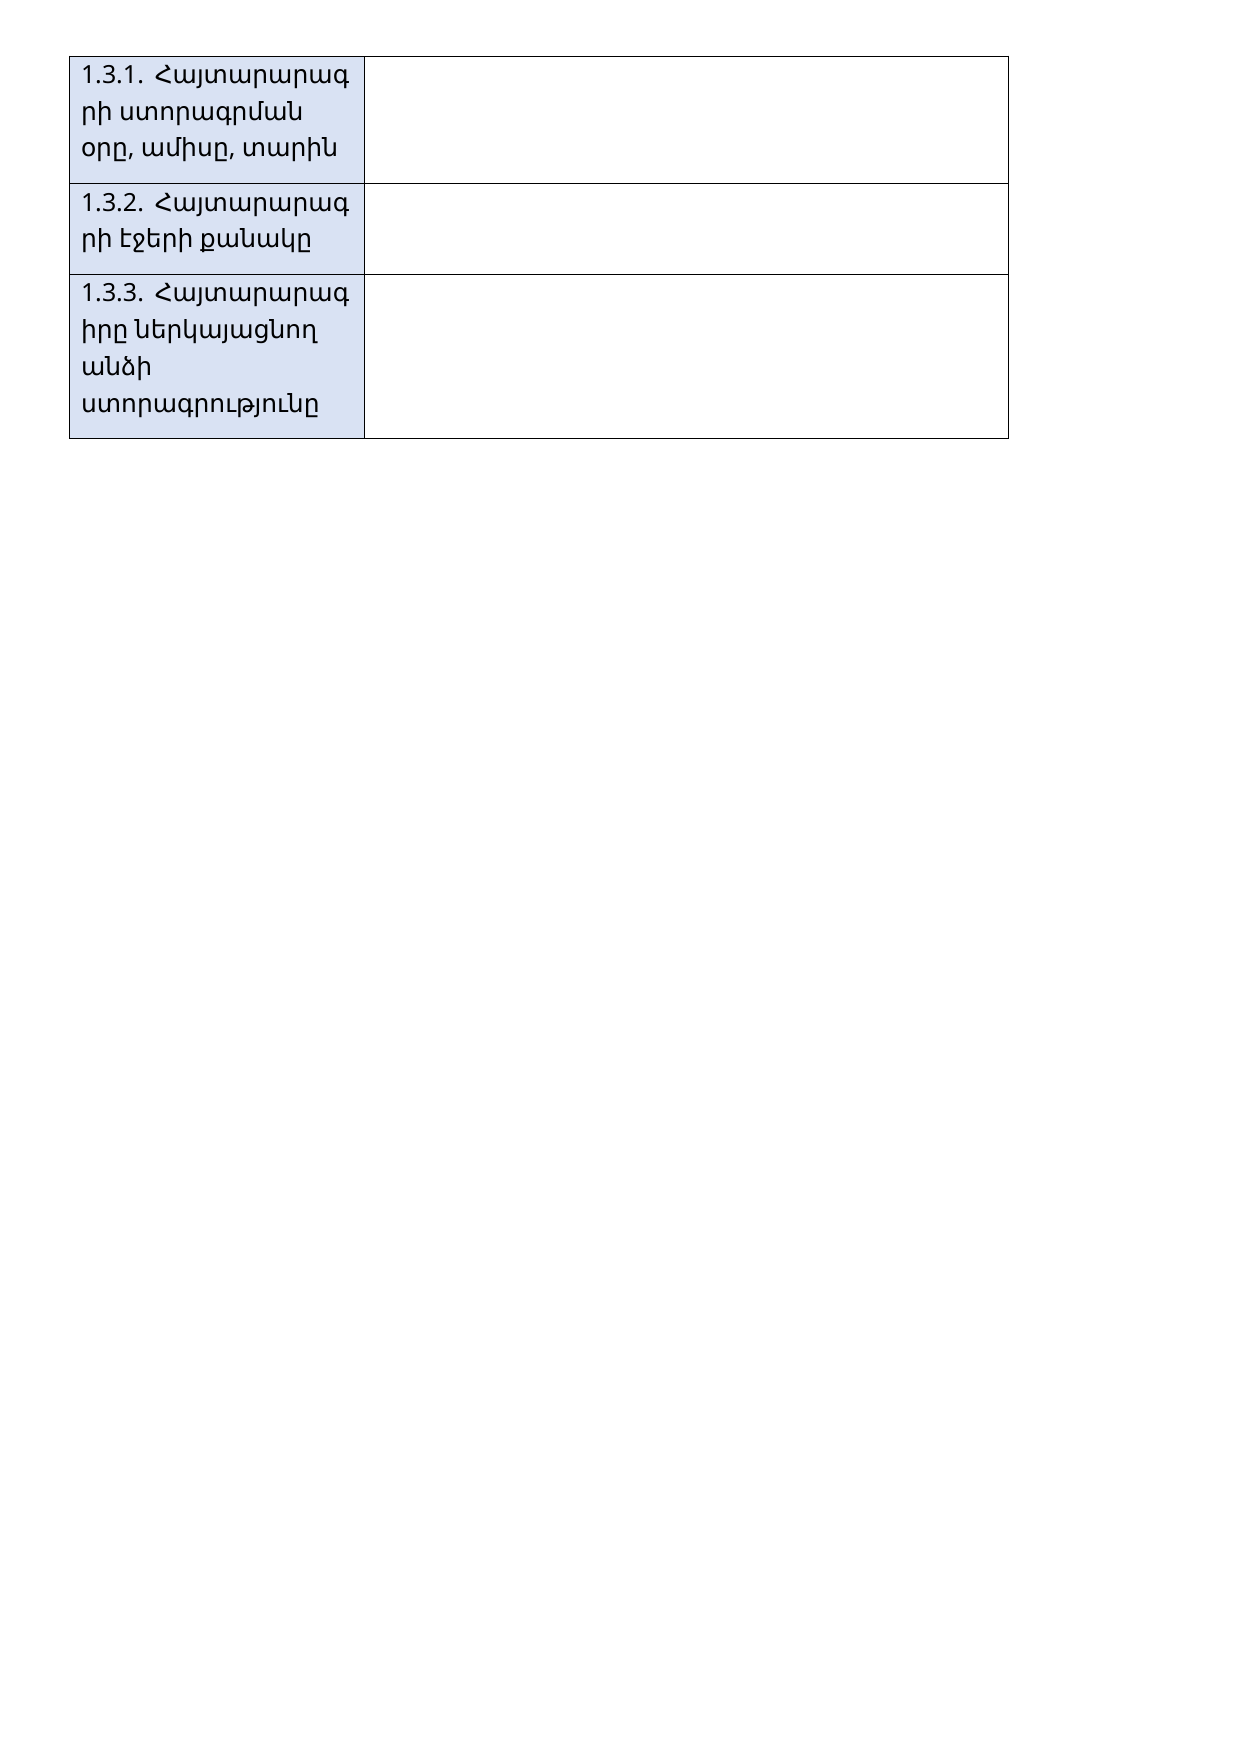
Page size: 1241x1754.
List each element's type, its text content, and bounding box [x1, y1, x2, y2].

table_cell Հայտարարագրի էջերի քանակը [70, 184, 364, 274]
table_cell [365, 184, 1008, 274]
table_header [365, 57, 1008, 183]
table_cell [365, 275, 1008, 438]
table_header Հայտարարագրի ստորագրման օրը, ամիսը, տարին [70, 57, 364, 183]
table_cell Հայտարարագիրը ներկայացնող անձի ստորագրությունը [70, 275, 364, 438]
